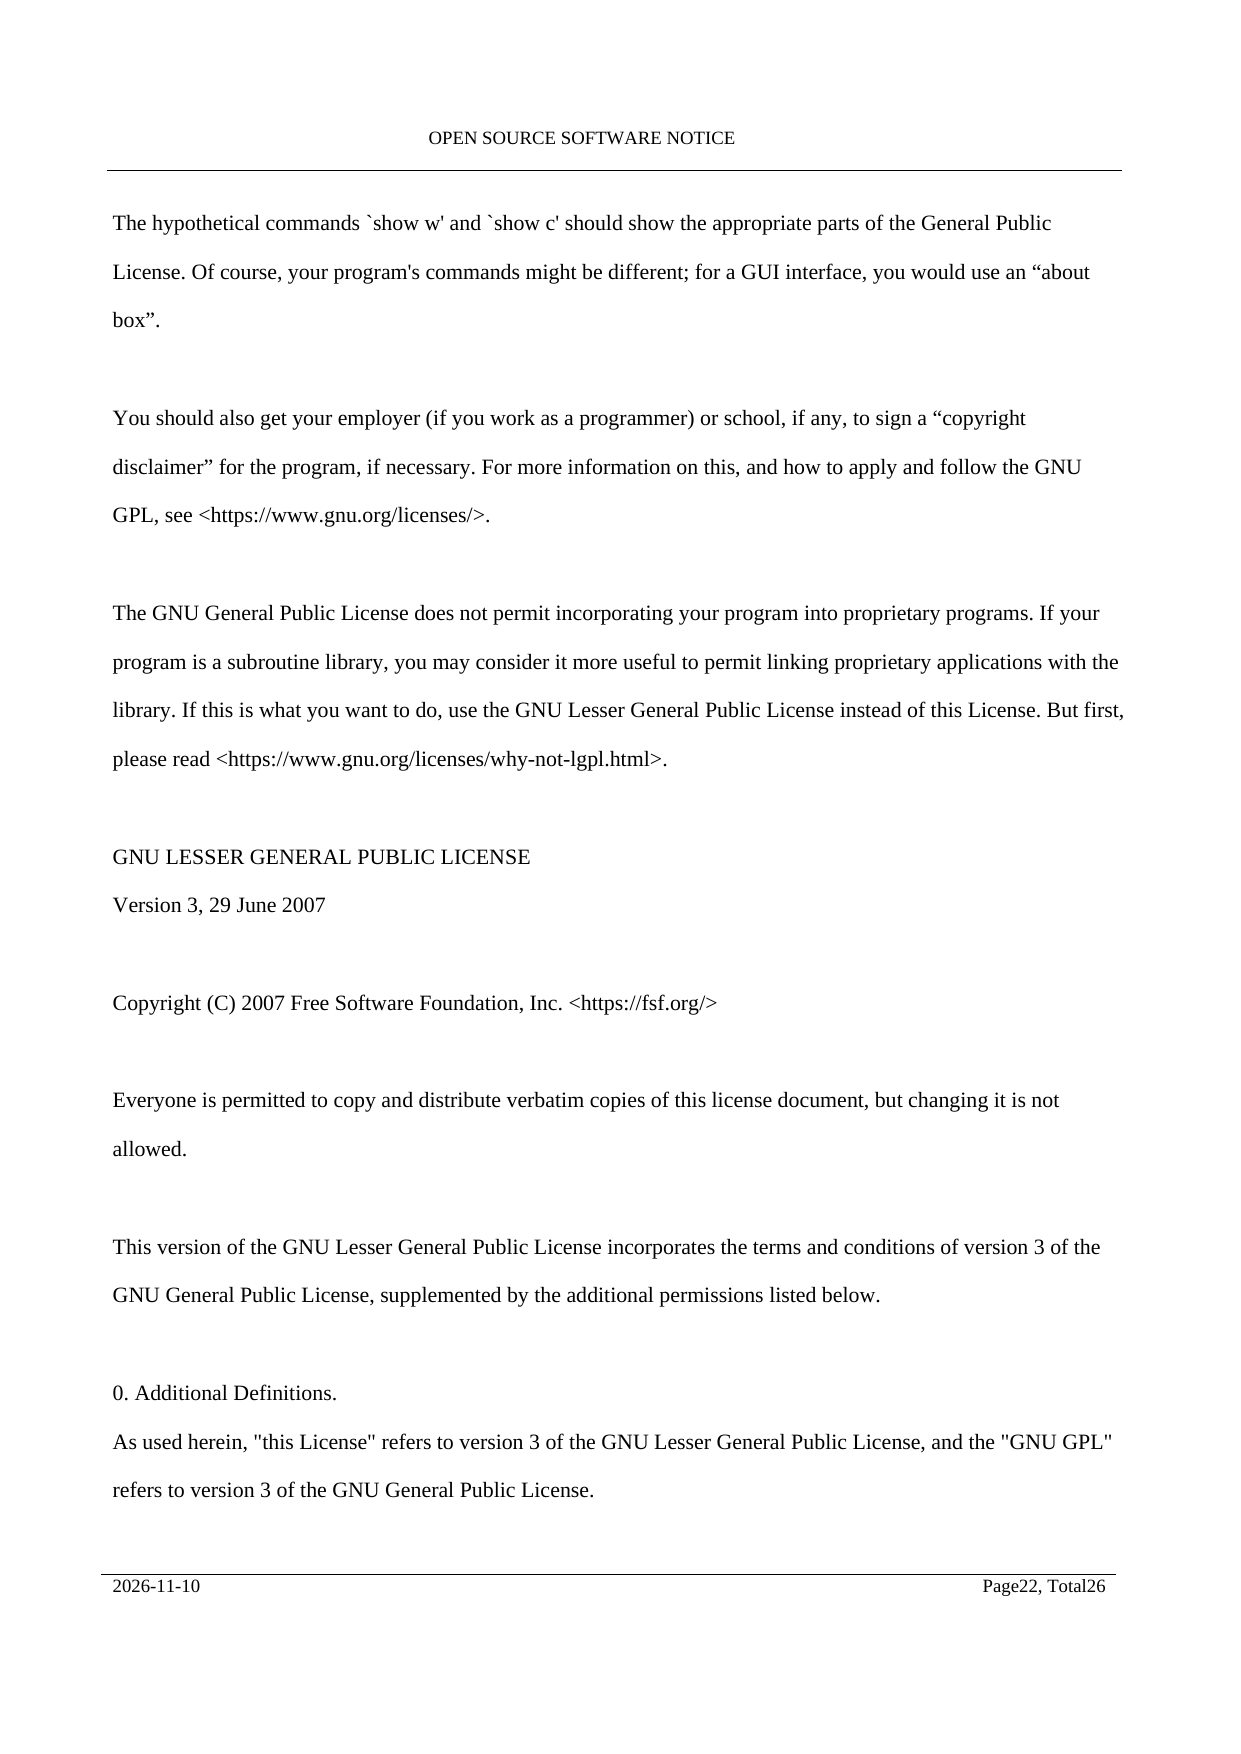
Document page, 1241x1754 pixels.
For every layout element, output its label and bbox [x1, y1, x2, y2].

text [112, 206, 1128, 1506]
